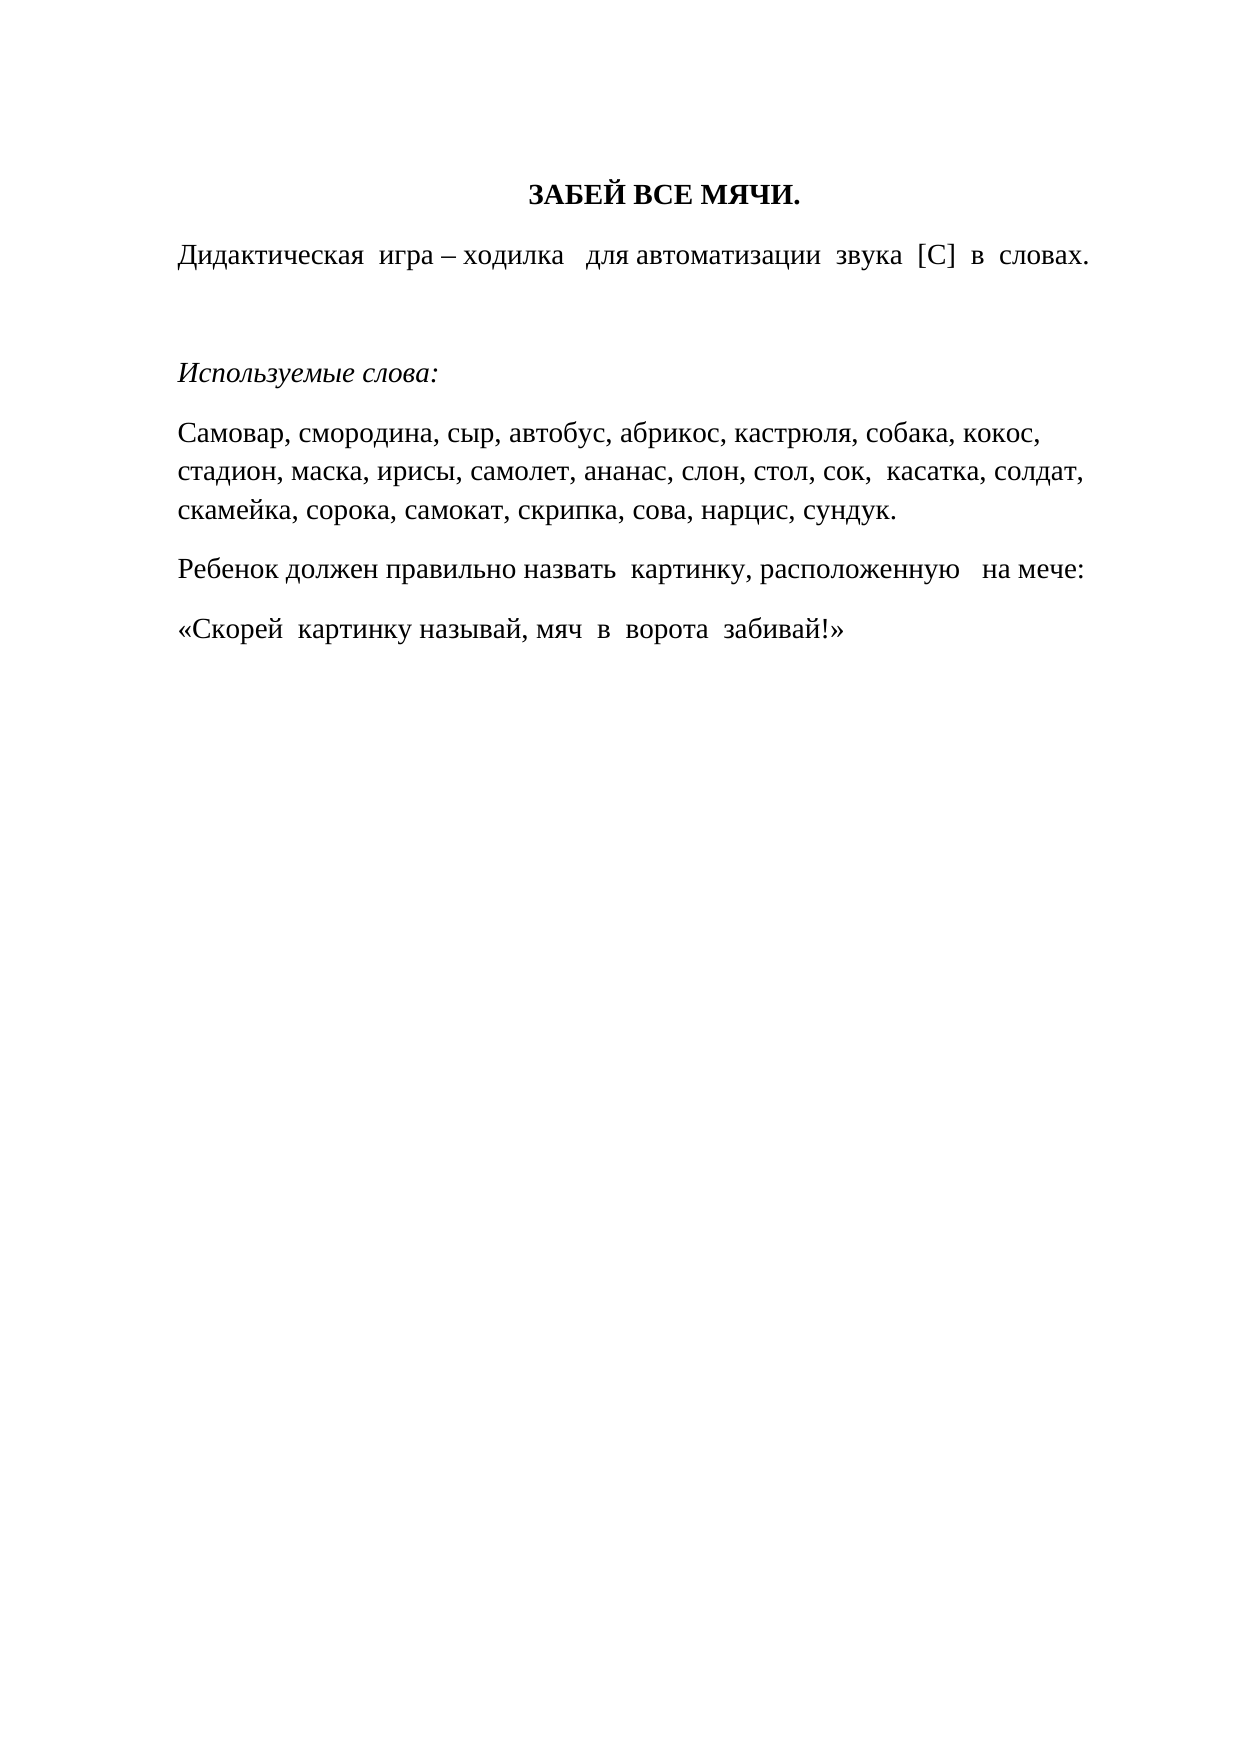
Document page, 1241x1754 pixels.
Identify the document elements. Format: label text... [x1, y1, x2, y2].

text Самовар, смородина, сыр, автобус, абрикос, кастрюля, собака, кокос, стадион, маска, ирисы, самолет, ананас, слон, стол, сок, касатка, солдат, скамейка, сорока, самокат, скрипка, сова, нарцис, сундук. [177, 415, 1152, 526]
text «Скорей картинку называй, мяч в ворота забивай!» [177, 611, 1152, 644]
text ЗАБЕЙ ВСЕ МЯЧИ. [177, 177, 1152, 211]
text Дидактическая игра – ходилка для автоматизации звука [С] в словах. [177, 237, 1152, 270]
text Используемые слова: [177, 356, 1152, 389]
text Ребенок должен правильно назвать картинку, расположенную на мече: [177, 551, 1152, 585]
